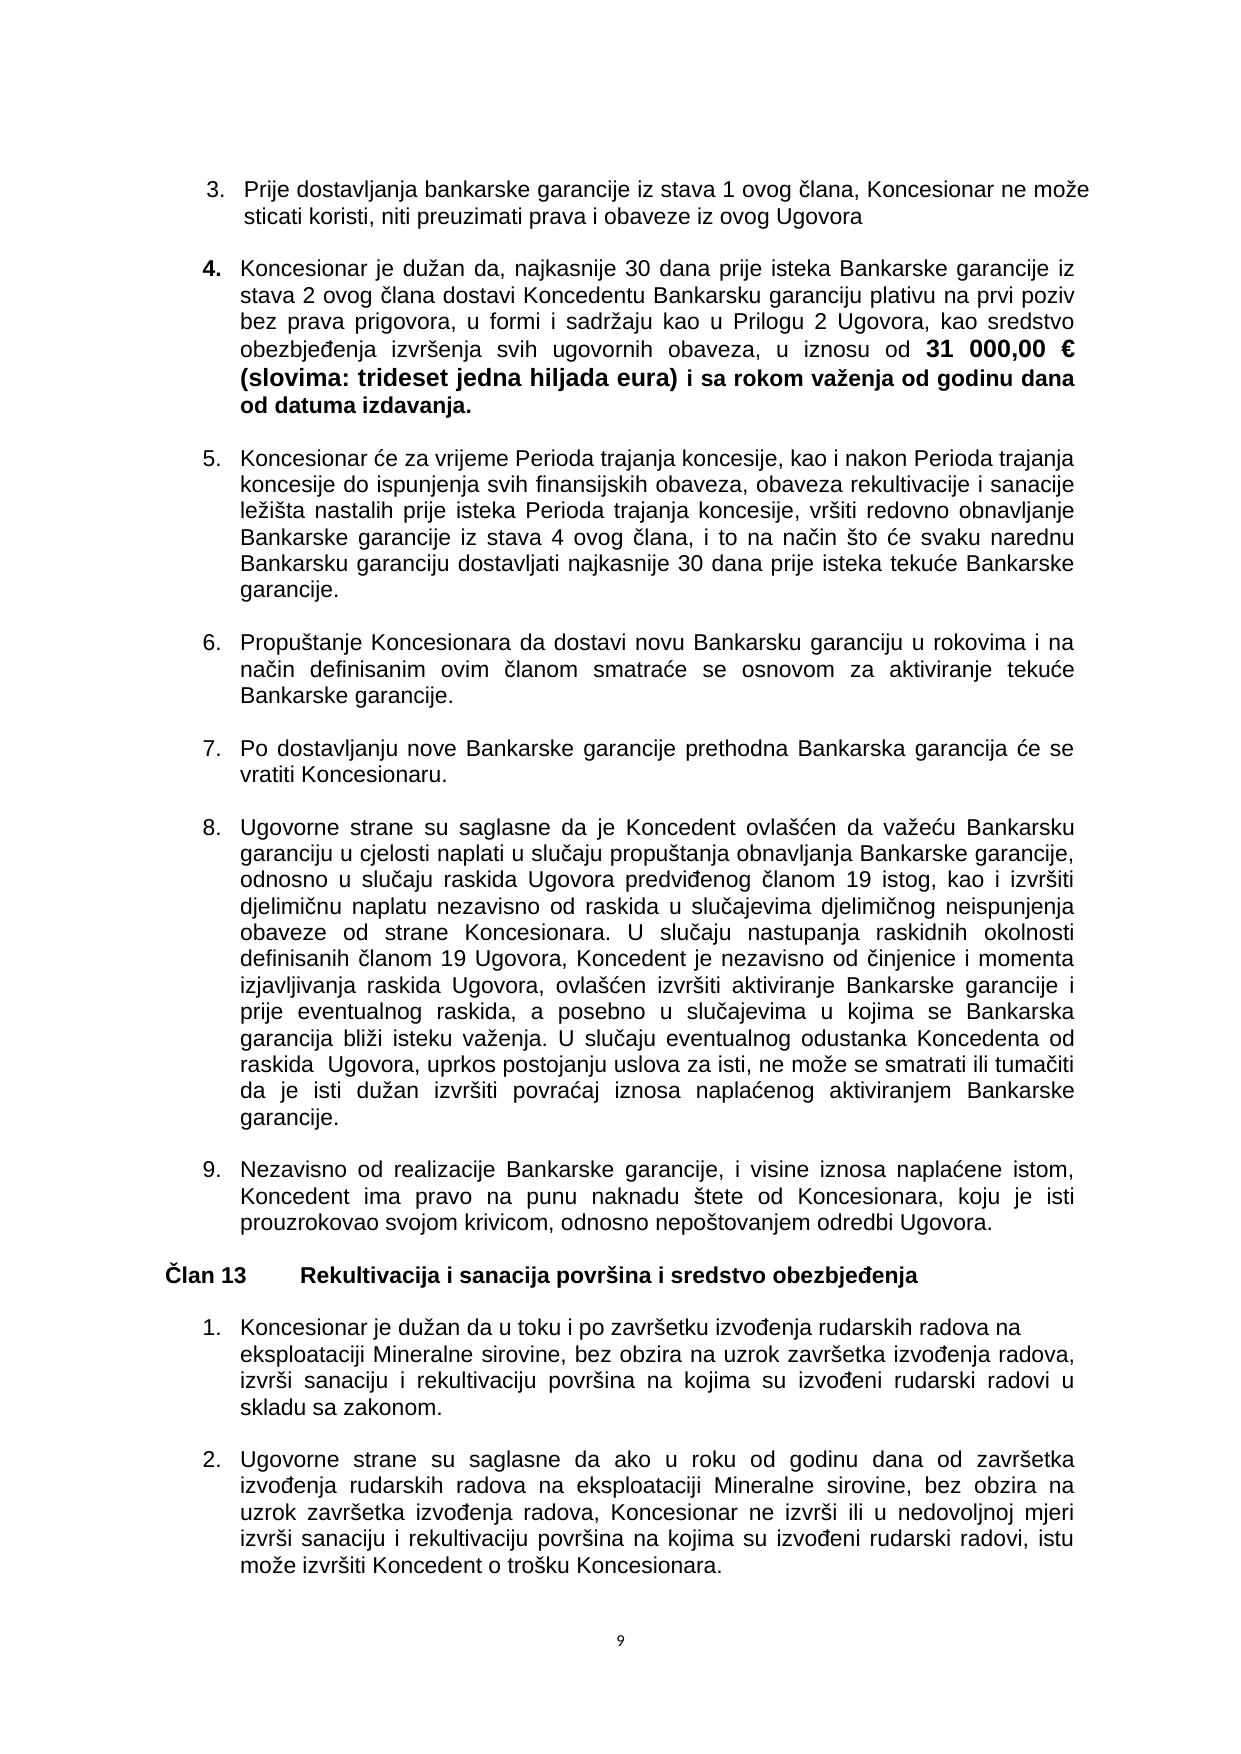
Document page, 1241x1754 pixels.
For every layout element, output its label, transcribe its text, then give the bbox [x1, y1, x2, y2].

list eksploataciji Mineralne sirovine, bez obzira na uzrok završetka izvođenja radova, izvrši sanaciju i rekultivaciju površina na kojima su izvođeni rudarski radovi u skladu sa zakonom. [240, 1341, 1075, 1420]
list Koncesionar je dužan da, najkasnije 30 dana prije isteka Bankarske garancije iz stava 2 ovog člana dostavi Koncedentu Bankarsku garanciju plativu na prvi poziv bez prava prigovora, u formi i sadržaju kao u Prilogu 2 Ugovora, kao sredstvo obezbjeđenja izvršenja svih ugovornih obaveza, u iznosu od 31 000,00 € (slovima: trideset jedna hiljada eura) i sa rokom važenja od godinu dana od datuma izdavanja. [202, 255, 1075, 418]
list Koncesionar je dužan da u toku i po završetku izvođenja rudarskih radova na [202, 1314, 1075, 1341]
list Ugovorne strane su saglasne da ako u roku od godinu dana od završetka izvođenja rudarskih radova na eksploataciji Mineralne sirovine, bez obzira na uzrok završetka izvođenja radova, Koncesionar ne izvrši ili u nedovoljnoj mjeri izvrši sanaciju i rekultivaciju površina na kojima su izvođeni rudarski radovi, istu može izvršiti Koncedent o trošku Koncesionara. [202, 1446, 1075, 1578]
list Po dostavljanju nove Bankarske garancije prethodna Bankarska garancija će se vratiti Koncesionaru. [202, 734, 1075, 787]
list Propuštanje Koncesionara da dostavi novu Bankarsku garanciju u rokovima i na način definisanim ovim članom smatraće se osnovom za aktiviranje tekuće Bankarske garancije. [202, 629, 1075, 708]
list Rekultivacija i sanacija površina i sredstvo obezbjeđenja [165, 1262, 1075, 1288]
list Nezavisno od realizacije Bankarske garancije, i visine iznosa naplaćene istom, Koncedent ima pravo na punu naknadu štete od Koncesionara, koju je isti prouzrokovao svojom krivicom, odnosno nepoštovanjem odredbi Ugovora. [202, 1156, 1075, 1235]
list Koncesionar će za vrijeme Perioda trajanja koncesije, kao i nakon Perioda trajanja koncesije do ispunjenja svih finansijskih obaveza, obaveza rekultivacije i sanacije ležišta nastalih prije isteka Perioda trajanja koncesije, vršiti redovno obnavljanje Bankarske garancije iz stava 4 ovog člana, i to na način što će svaku narednu Bankarsku garanciju dostavljati najkasnije 30 dana prije isteka tekuće Bankarske garancije. [202, 445, 1075, 603]
list Ugovorne strane su saglasne da je Koncedent ovlašćen da važeću Bankarsku garanciju u cjelosti naplati u slučaju propuštanja obnavljanja Bankarske garancije, odnosno u slučaju raskida Ugovora predviđenog članom 19 istog, kao i izvršiti djelimičnu naplatu nezavisno od raskida u slučajevima djelimičnog neispunjenja obaveze od strane Koncesionara. U slučaju nastupanja raskidnih okolnosti definisanih članom 19 Ugovora, Koncedent je nezavisno od činjenice i momenta izjavljivanja raskida Ugovora, ovlašćen izvršiti aktiviranje Bankarske garancije i prije eventualnog raskida, a posebno u slučajevima u kojima se Bankarska garancija bliži isteku važenja. U slučaju eventualnog odustanka Koncedenta od raskida Ugovora, uprkos postojanju uslova za isti, ne može se smatrati ili tumačiti da je isti dužan izvršiti povraćaj iznosa naplaćenog aktiviranjem Bankarske garancije. [202, 814, 1075, 1130]
list Prije dostavljanja bankarske garancije iz stava 1 ovog člana, Koncesionar ne može sticati koristi, niti preuzimati prava i obaveze iz ovog Ugovora [206, 176, 1090, 229]
